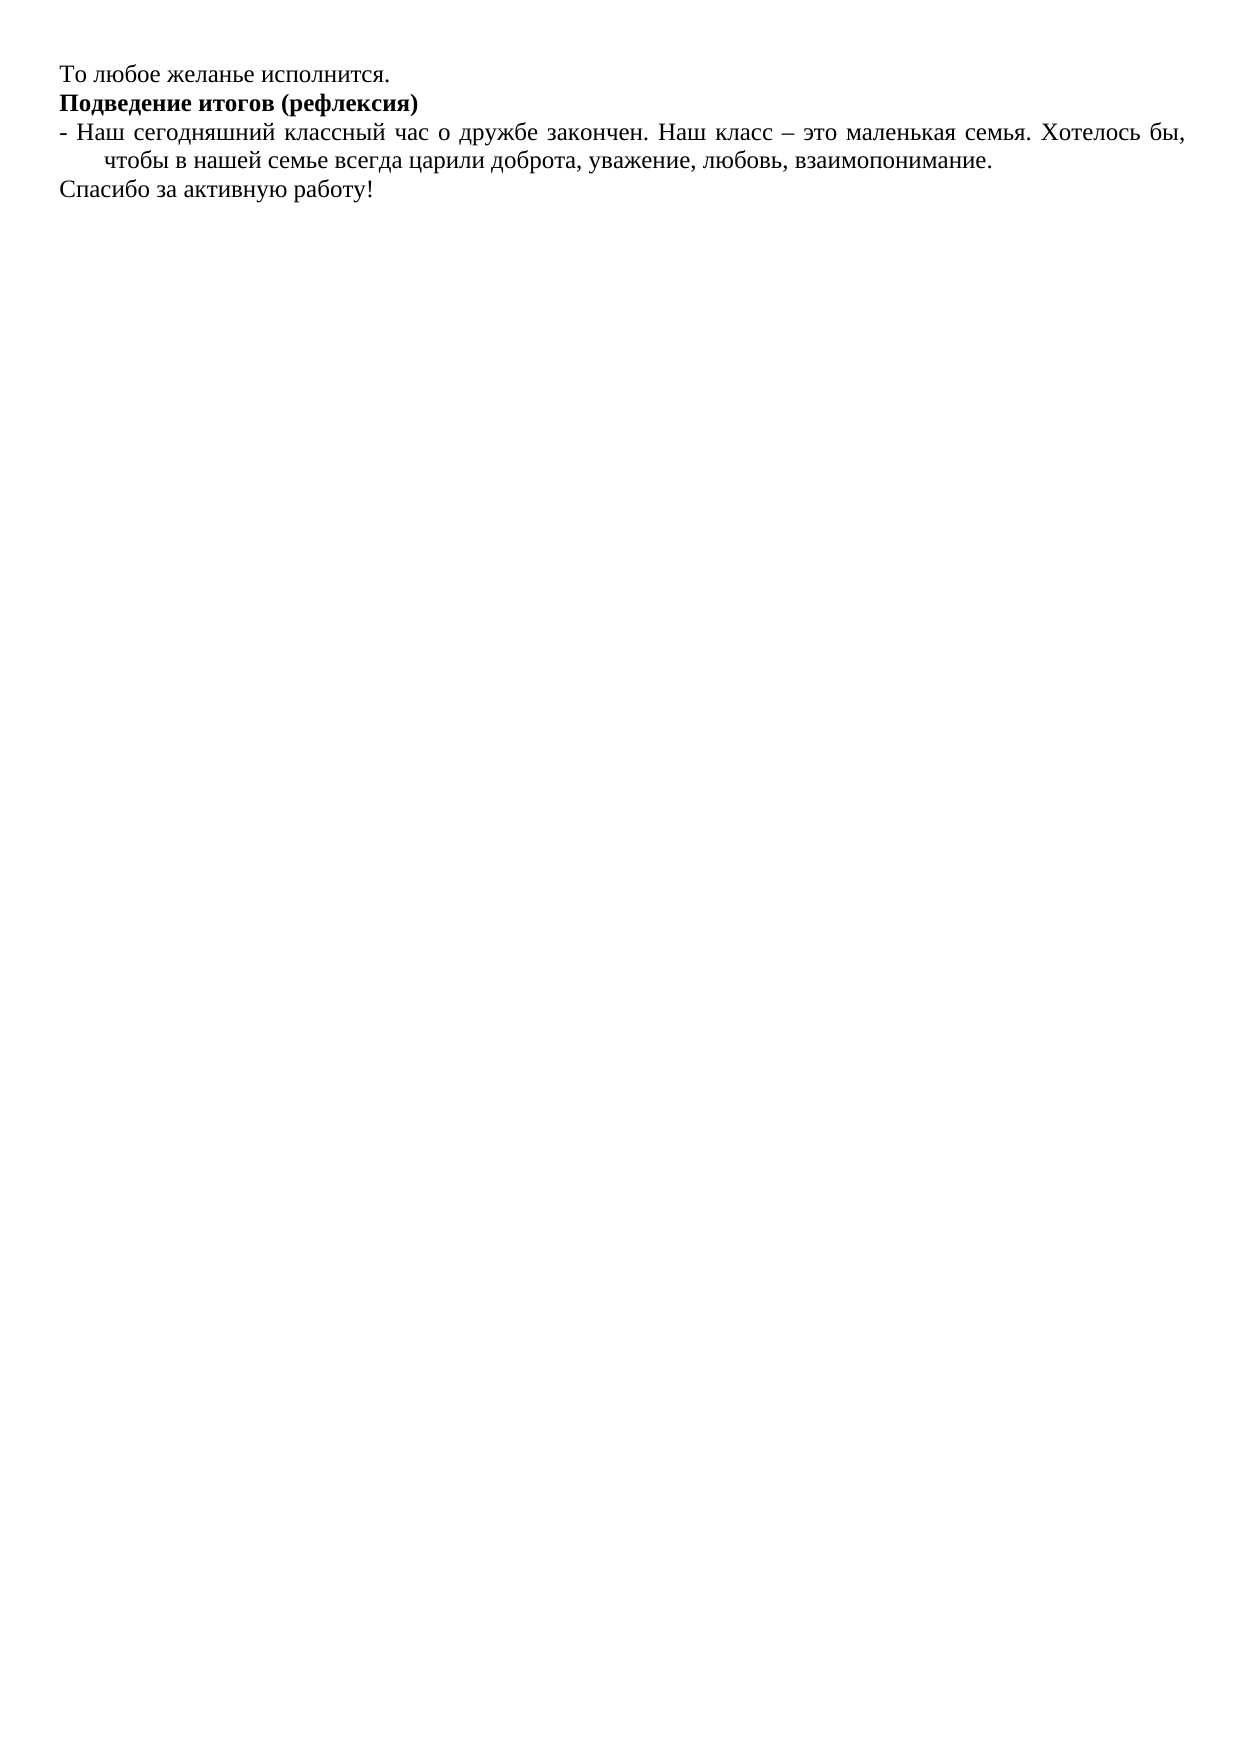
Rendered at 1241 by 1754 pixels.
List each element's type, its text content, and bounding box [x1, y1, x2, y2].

text Подведение итогов (рефлексия) [59, 88, 1187, 117]
text - Наш сегодняшний классный час о дружбе закончен. Наш класс – это маленькая семья. Хотелось бы, чтобы в нашей семье всегда царили доброта, уважение, любовь, взаимопонимание. [59, 117, 1187, 174]
text То любое желанье исполнится. [59, 59, 1187, 88]
text Спасибо за активную работу! [59, 174, 1187, 203]
